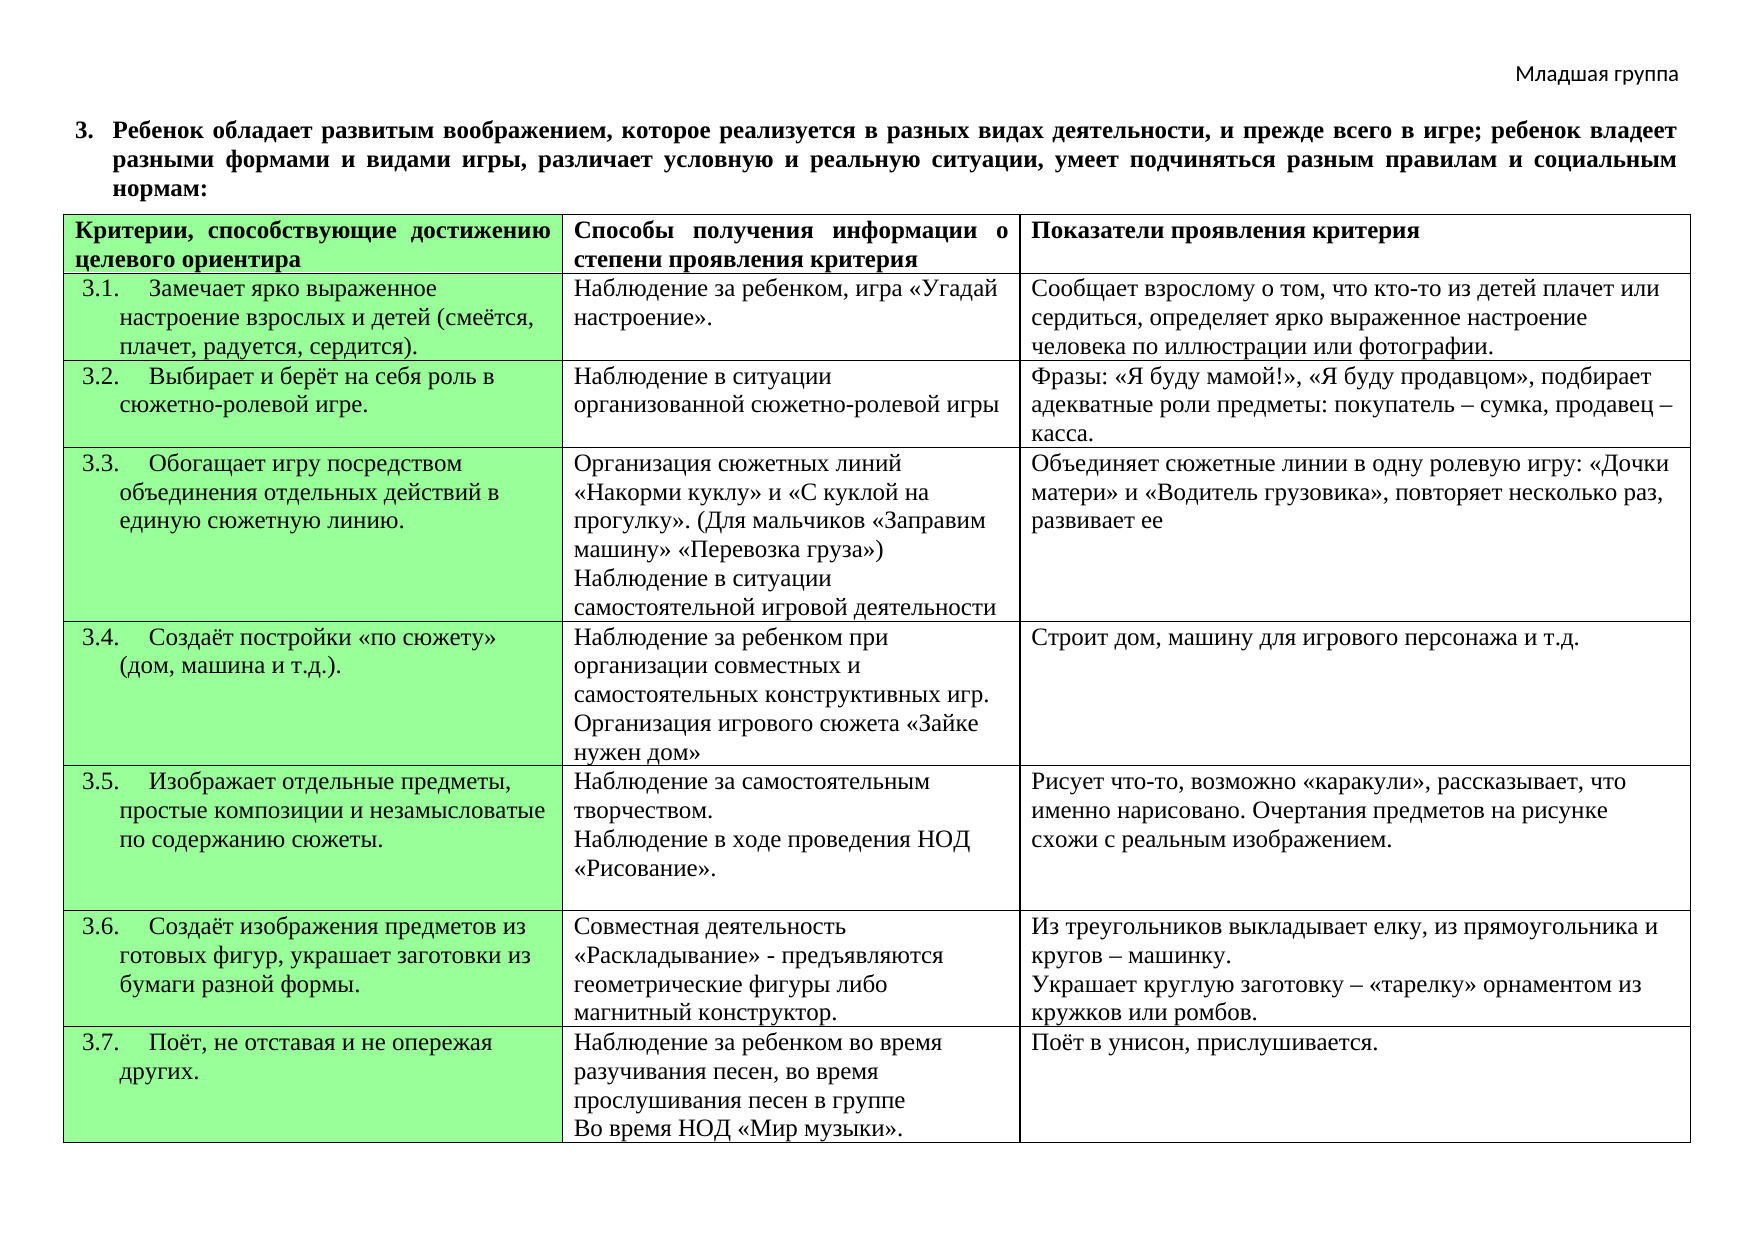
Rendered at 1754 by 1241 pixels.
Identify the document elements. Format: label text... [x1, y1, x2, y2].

table_cell Из треугольников выкладывает елку, из прямоугольника и кругов – машинку. Украшает круглую заготовку – «тарелку» орнаментом из кружков или ромбов. [1021, 911, 1690, 1026]
table_cell Сообщает взрослому о том, что кто-то из детей плачет или сердиться, определяет ярко выраженное настроение человека по иллюстрации или фотографии. [1021, 274, 1690, 360]
table_cell Создаёт постройки «по сюжету» (дом, машина и т.д.). [64, 622, 562, 765]
list Ребенок обладает развитым воображением, которое реализуется в разных видах деятельности, и прежде всего в игре; ребенок владеет разными формами и видами игры, различает условную и реальную ситуации, умеет подчиняться разным правилам и социальным нормам: [75, 115, 1679, 201]
table_cell Рисует что-то, возможно «каракули», рассказывает, что именно нарисовано. Очертания предметов на рисунке схожи с реальным изображением. [1021, 766, 1690, 910]
table_header Показатели проявления критерия [1021, 215, 1690, 272]
table_cell Совместная деятельность «Раскладывание» - предъявляются геометрические фигуры либо магнитный конструктор. [563, 911, 1019, 1026]
table_cell Изображает отдельные предметы, простые композиции и незамысловатые по содержанию сюжеты. [64, 766, 562, 910]
table_cell Наблюдение в ситуации организованной сюжетно-ролевой игры [563, 361, 1019, 447]
table_cell Замечает ярко выраженное настроение взрослых и детей (смеётся, плачет, радуется, сердится). [64, 274, 562, 360]
table_cell Создаёт изображения предметов из готовых фигур, украшает заготовки из бумаги разной формы. [64, 911, 562, 1026]
table_cell Фразы: «Я буду мамой!», «Я буду продавцом», подбирает адекватные роли предметы: покупатель – сумка, продавец – касса. [1021, 361, 1690, 447]
table_cell Обогащает игру посредством объединения отдельных действий в единую сюжетную линию. [64, 448, 562, 621]
table_cell Наблюдение за ребенком, игра «Угадай настроение». [563, 274, 1019, 360]
table_cell Строит дом, машину для игрового персонажа и т.д. [1021, 622, 1690, 765]
table_cell Поёт в унисон, прислушивается. [1021, 1027, 1690, 1142]
table_cell Объединяет сюжетные линии в одну ролевую игру: «Дочки матери» и «Водитель грузовика», повторяет несколько раз, развивает ее [1021, 448, 1690, 621]
table_cell Выбирает и берёт на себя роль в сюжетно-ролевой игре. [64, 361, 562, 447]
table_cell Наблюдение за самостоятельным творчеством. Наблюдение в ходе проведения НОД «Рисование». [563, 766, 1019, 910]
table_cell Наблюдение за ребенком при организации совместных и самостоятельных конструктивных игр. Организация игрового сюжета «Зайке нужен дом» [563, 622, 1019, 765]
table_header Способы получения информации о степени проявления критерия [563, 215, 1019, 272]
table_cell Наблюдение за ребенком во время разучивания песен, во время прослушивания песен в группе Во время НОД «Мир музыки». [563, 1027, 1019, 1142]
table_cell Поёт, не отставая и не опережая других. [64, 1027, 562, 1142]
table_cell Организация сюжетных линий «Накорми куклу» и «С куклой на прогулку». (Для мальчиков «Заправим машину» «Перевозка груза») Наблюдение в ситуации самостоятельной игровой деятельности [563, 448, 1019, 621]
table_header Критерии, способствующие достижению целевого ориентира [64, 215, 562, 272]
